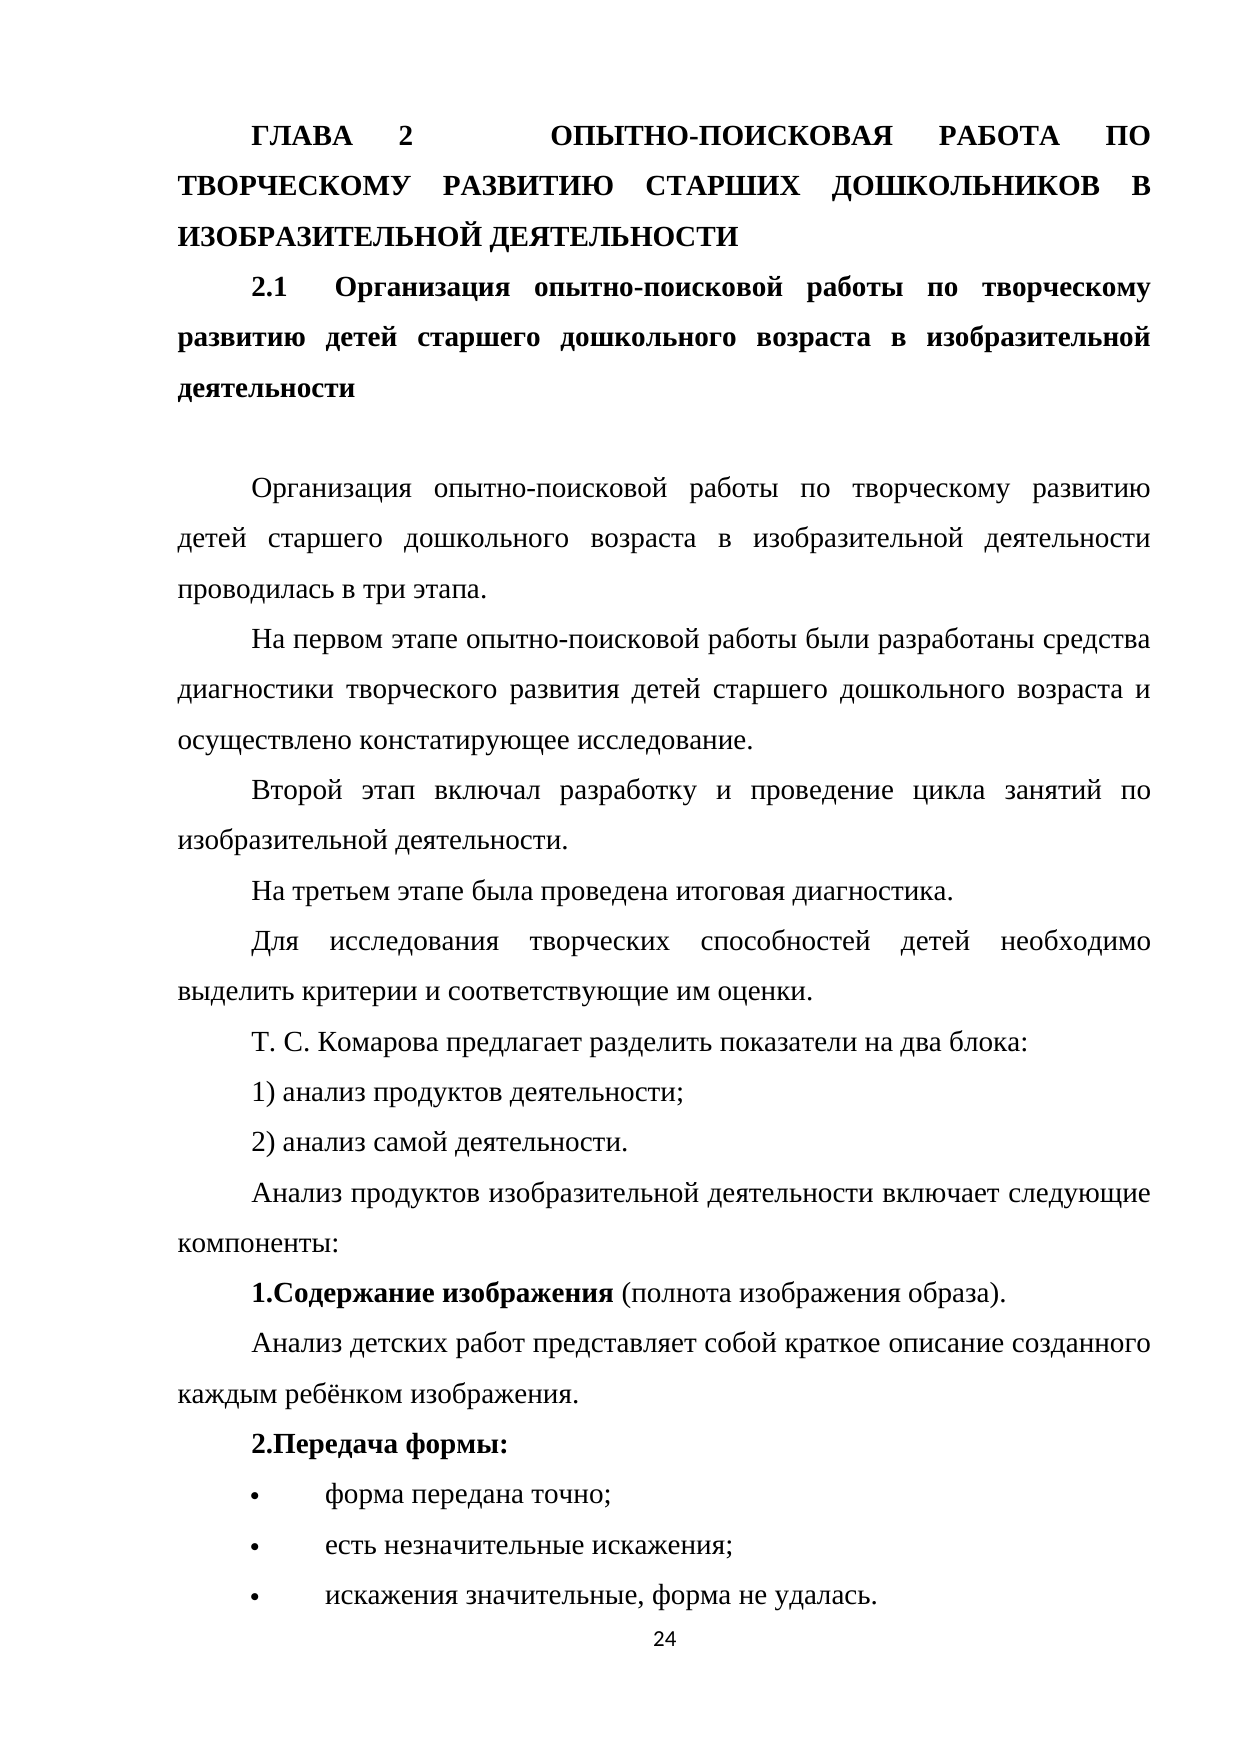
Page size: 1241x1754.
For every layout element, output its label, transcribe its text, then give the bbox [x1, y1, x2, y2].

text Организация опытно-поисковой работы по творческому развитию детей старшего дошкольного возраста в изобразительной деятельности проводилась в три этапа. [177, 470, 1152, 604]
list искажения значительные, форма не удалась. [177, 1577, 1152, 1611]
text На первом этапе опытно-поисковой работы были разработаны средства диагностики творческого развития детей старшего дошкольного возраста и осуществлено констатирующее исследование. [177, 621, 1152, 755]
text На третьем этапе была проведена итоговая диагностика. [177, 873, 1152, 906]
text 1.Содержание изображения (полнота изображения образа). [177, 1275, 1152, 1309]
text 2) анализ самой деятельности. [177, 1124, 1152, 1158]
list есть незначительные искажения; [177, 1527, 1152, 1560]
text 1) анализ продуктов деятельности; [177, 1074, 1152, 1108]
text Анализ детских работ представляет собой краткое описание созданного каждым ребёнком изображения. [177, 1326, 1152, 1409]
text Второй этап включал разработку и проведение цикла занятий по изобразительной деятельности. [177, 772, 1152, 856]
text Т. С. Комарова предлагает разделить показатели на два блока: [177, 1024, 1152, 1057]
text Для исследования творческих способностей детей необходимо выделить критерии и соответствующие им оценки. [177, 923, 1152, 1007]
text 2.Передача формы: [177, 1426, 1152, 1460]
list форма передана точно; [177, 1477, 1152, 1510]
text 2.1 Организация опытно-поисковой работы по творческому развитию детей старшего дошкольного возраста в изобразительной деятельности [177, 269, 1152, 403]
text Анализ продуктов изобразительной деятельности включает следующие компоненты: [177, 1175, 1152, 1258]
text ГЛАВА 2 ОПЫТНО-ПОИСКОВАЯ РАБОТА ПО ТВОРЧЕСКОМУ РАЗВИТИЮ СТАРШИХ ДОШКОЛЬНИКОВ В ИЗОБРАЗИТЕЛЬНОЙ ДЕЯТЕЛЬНОСТИ [177, 118, 1152, 252]
